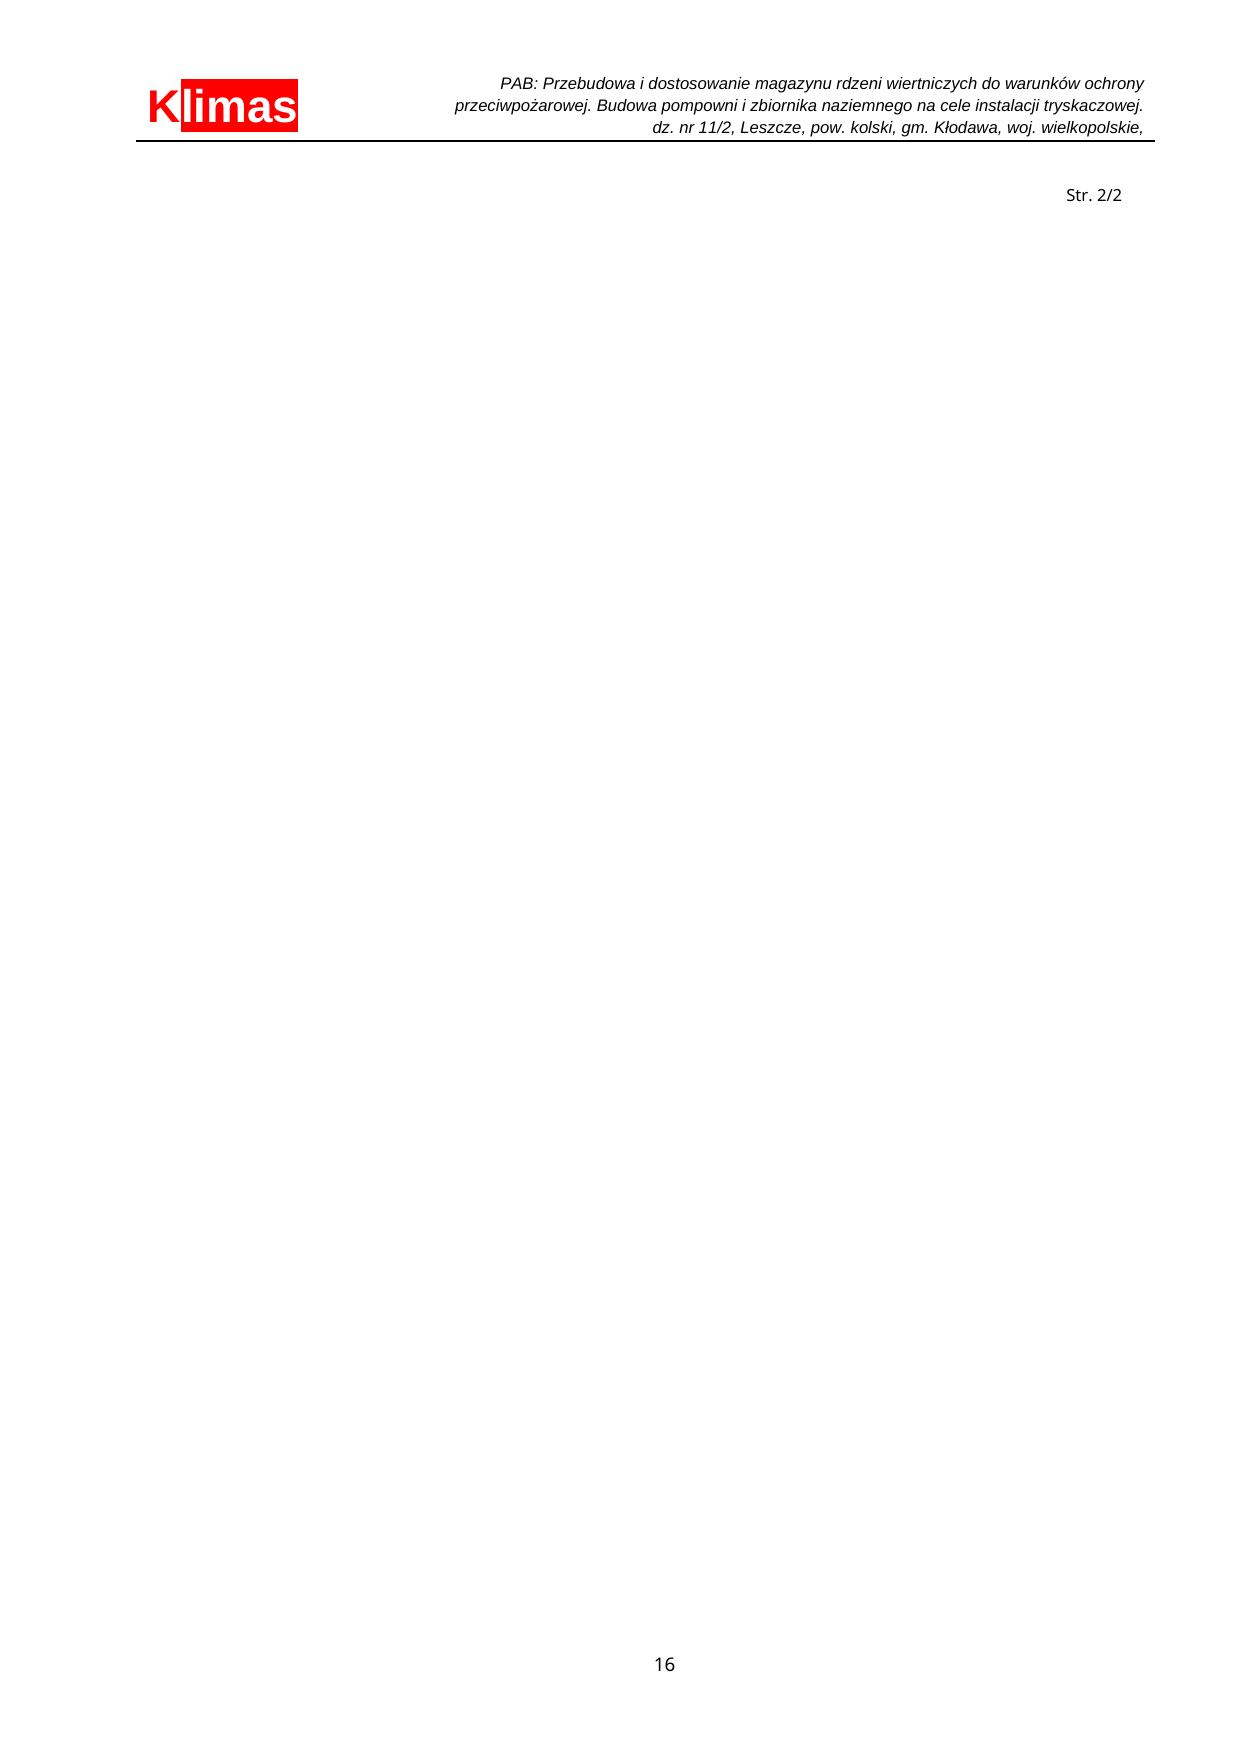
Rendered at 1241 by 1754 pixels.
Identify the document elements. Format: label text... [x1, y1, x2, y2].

text Str. 2/2 [177, 183, 1122, 206]
